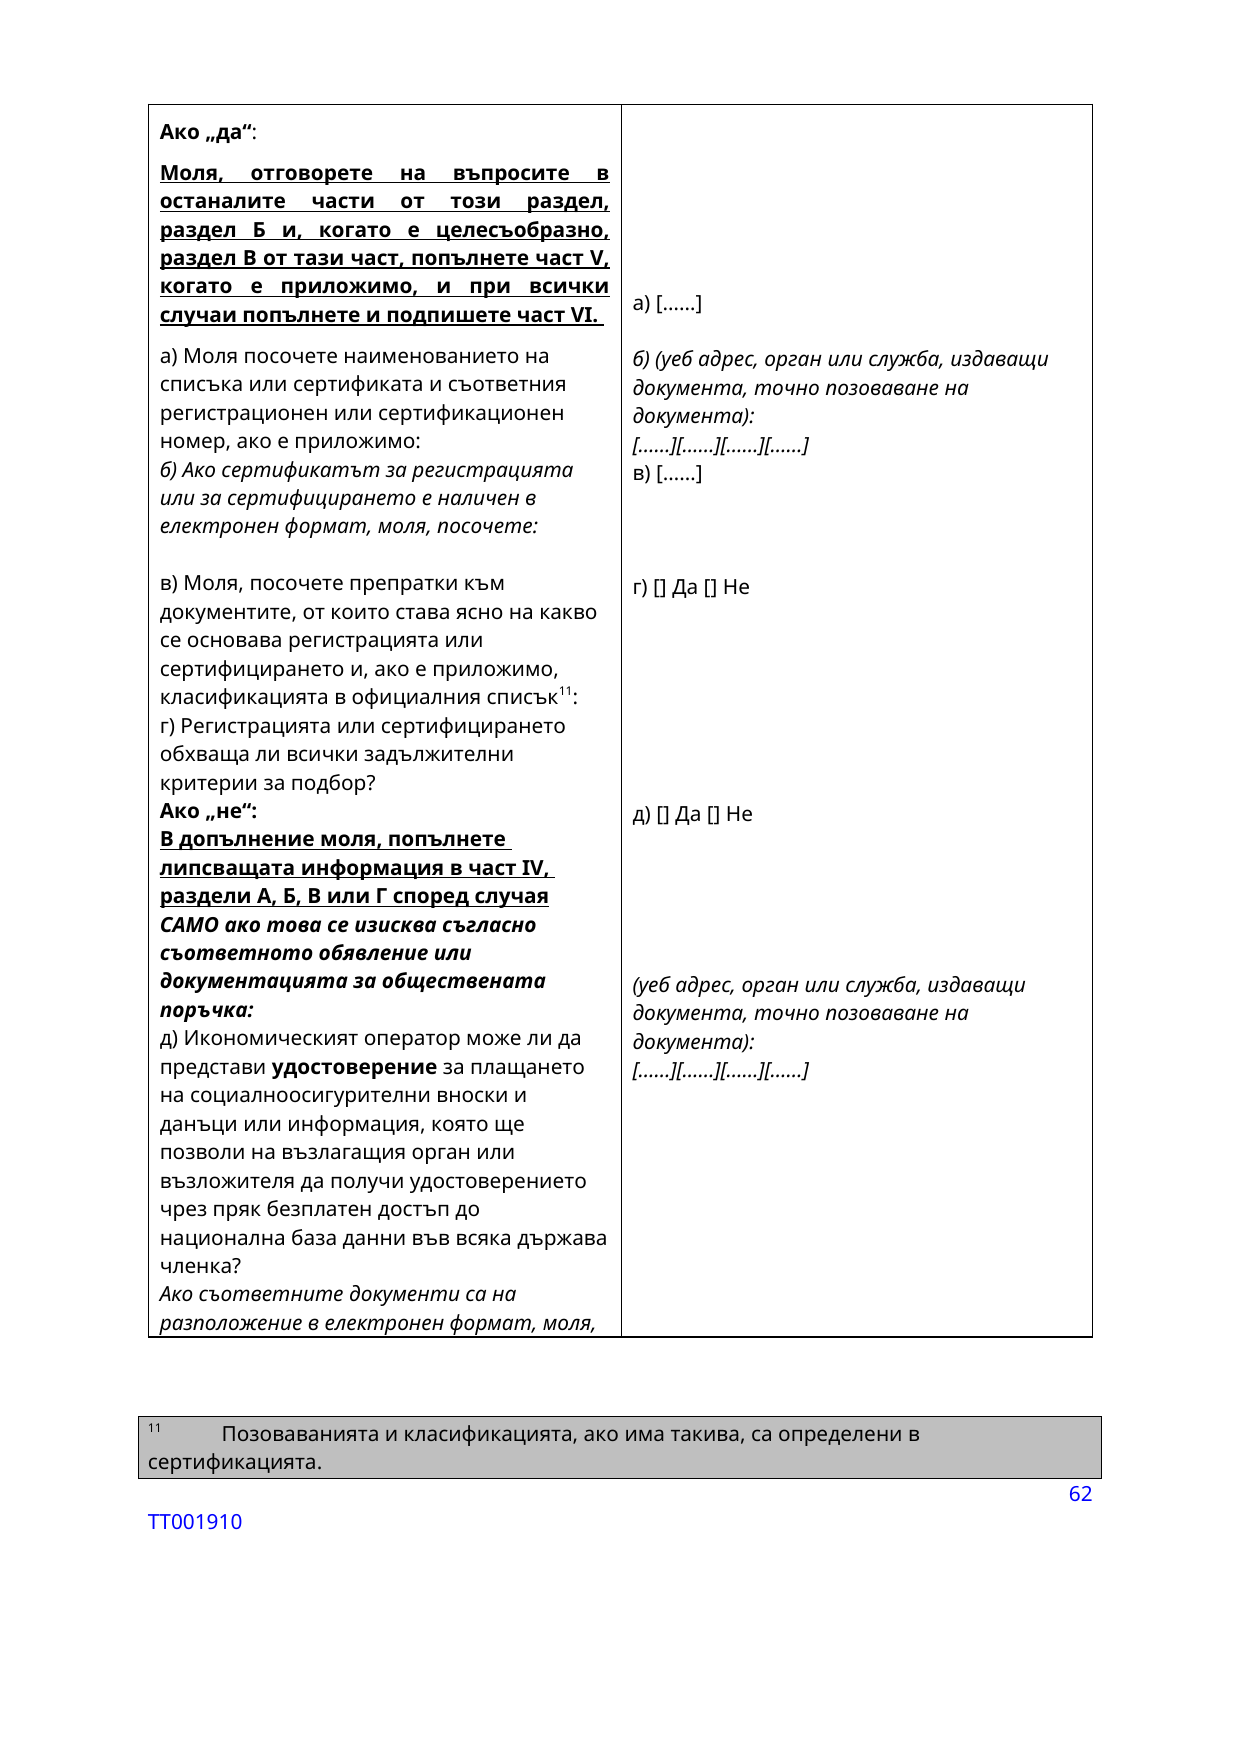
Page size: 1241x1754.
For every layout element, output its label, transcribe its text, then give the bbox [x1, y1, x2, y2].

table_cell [622, 105, 1092, 1336]
